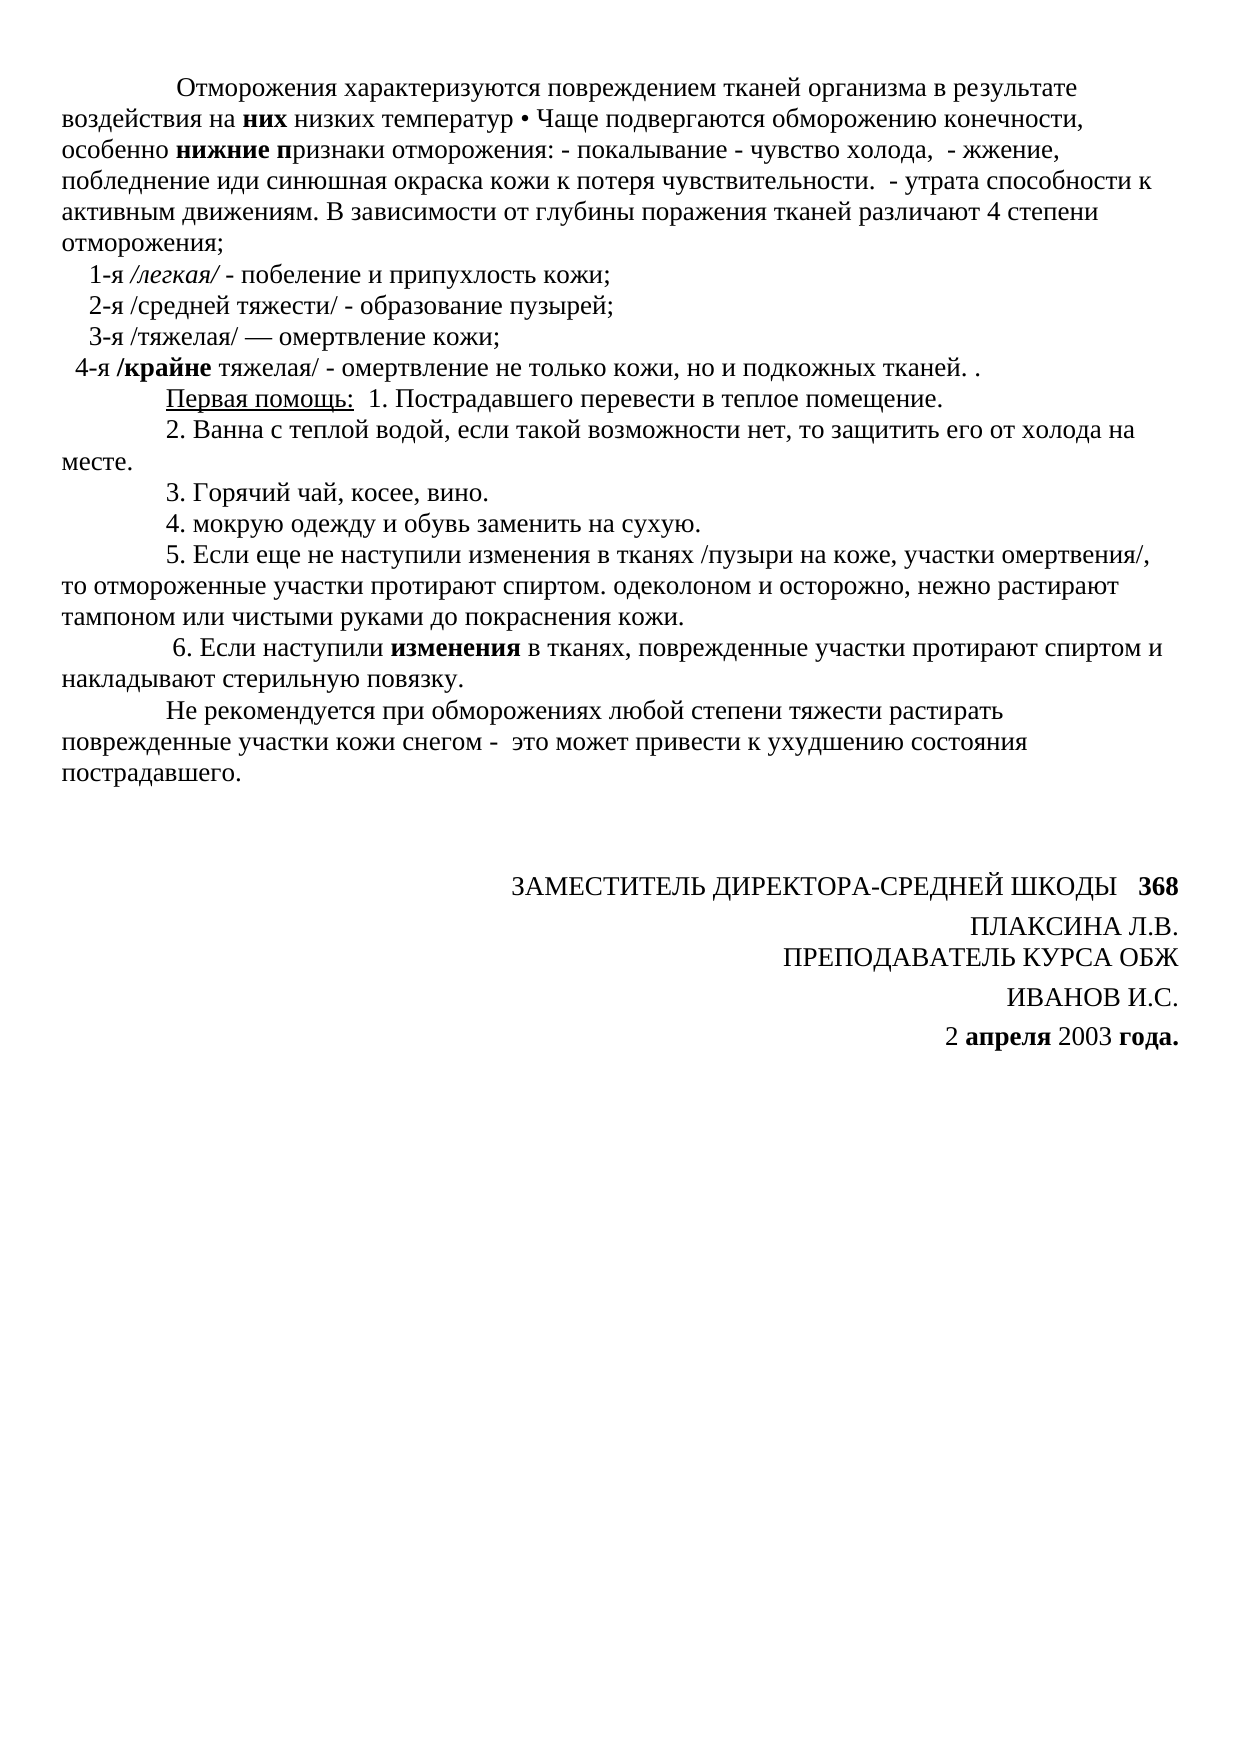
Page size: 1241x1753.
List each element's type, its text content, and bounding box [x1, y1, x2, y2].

text Отморожения характеризуются повреждением тканей организма в результате воздействия на них низких температур • Чаще подвергаются обморожению конечности, особенно нижние признаки отморожения: - покалывание - чувство холода, - жжение, побледнение иди синюшная окраска кожи к потеря чувствительности. - утрата способности к активным движениям. В зависимости от глубины поражения тканей различают 4 степени отморожения; [61, 71, 1179, 258]
text ИВАНОВ И.С. [61, 981, 1179, 1012]
text 2 апреля 2003 года. [61, 1020, 1179, 1051]
text 3. Горячий чай, косее, вино. [61, 476, 1179, 507]
text ПРЕПОДАВАТЕЛЬ КУРСА ОБЖ [61, 941, 1179, 972]
text ЗАМЕСТИТЕЛЬ ДИРЕКТОРА-СРЕДНЕЙ ШКОДЫ 368 [61, 871, 1179, 902]
text 5. Если еще не наступили изменения в тканях /пузыри на коже, участки омертвения/, то отмороженные участки протирают спиртом. одеколоном и осторожно, нежно растирают тампоном или чистыми руками до покраснения кожи. [61, 538, 1179, 631]
text 3-я /тяжелая/ — омертвление кожи; [61, 320, 1179, 351]
text 2-я /средней тяжести/ - образование пузырей; [61, 289, 1179, 320]
text 1-я /легкая/ - побеление и припухлость кожи; [61, 258, 1179, 289]
text ПЛАКСИНА Л.В. [61, 910, 1179, 941]
text Первая помощь: 1. Пострадавшего перевести в теплое помещение. [61, 382, 1179, 413]
text Не рекомендуется при обморожениях любой степени тяжести растирать поврежденные участки кожи снегом - это может привести к ухудшению состояния пострадавшего. [61, 694, 1179, 787]
text 2. Ванна с теплой водой, если такой возможности нет, то защитить его от холода на месте. [61, 413, 1179, 476]
text 4-я /крайне тяжелая/ - омертвление не только кожи, но и подкожных тканей. . [61, 351, 1179, 382]
text 6. Если наступили изменения в тканях, поврежденные участки протирают спиртом и накладывают стерильную повязку. [61, 631, 1179, 694]
text 4. мокрую одежду и обувь заменить на сухую. [61, 507, 1179, 538]
